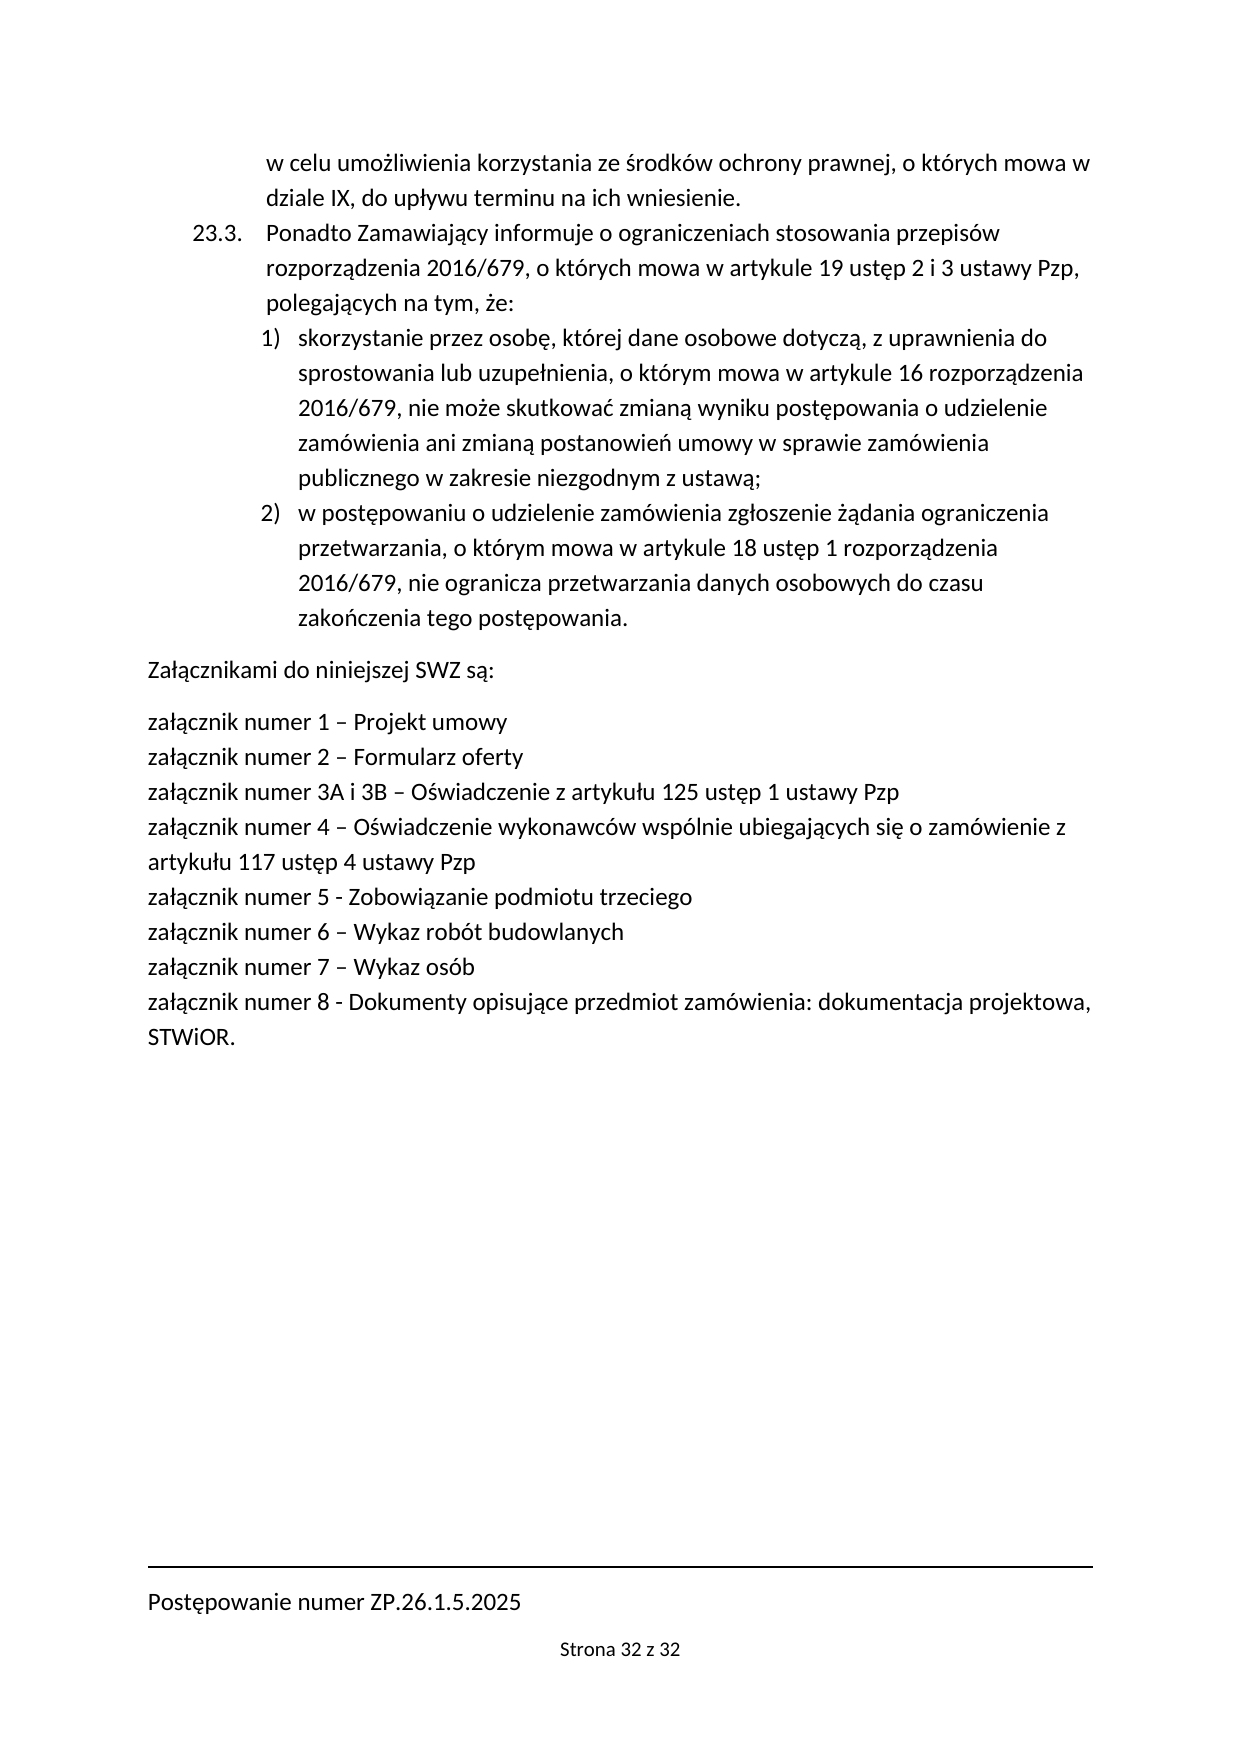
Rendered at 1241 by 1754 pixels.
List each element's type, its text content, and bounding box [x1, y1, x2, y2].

text załącznik numer 5 - Zobowiązanie podmiotu trzeciego [148, 881, 1093, 911]
text załącznik numer 1 – Projekt umowy [148, 706, 1093, 736]
text załącznik numer 3A i 3B – Oświadczenie z artykułu 125 ustęp 1 ustawy Pzp [148, 776, 1093, 806]
text załącznik numer 8 - Dokumenty opisujące przedmiot zamówienia: dokumentacja projektowa, STWiOR. [148, 986, 1093, 1051]
text Załącznikami do niniejszej SWZ są: [148, 654, 1093, 685]
text załącznik numer 4 – Oświadczenie wykonawców wspólnie ubiegających się o zamówienie z artykułu 117 ustęp 4 ustawy Pzp [148, 811, 1093, 876]
list skorzystanie przez osobę, której dane osobowe dotyczą, z uprawnienia do sprostowania lub uzupełnienia, o którym mowa w artykule 16 rozporządzenia 2016/679, nie może skutkować zmianą wyniku postępowania o udzielenie zamówienia ani zmianą postanowień umowy w sprawie zamówienia publicznego w zakresie niezgodnym z ustawą; [260, 323, 1093, 493]
list Ponadto Zamawiający informuje o ograniczeniach stosowania przepisów rozporządzenia 2016/679, o których mowa w artykule 19 ustęp 2 i 3 ustawy Pzp, polegających na tym, że: [192, 218, 1093, 318]
text załącznik numer 2 – Formularz oferty [148, 741, 1093, 771]
text załącznik numer 6 – Wykaz robót budowlanych [148, 916, 1093, 946]
text załącznik numer 7 – Wykaz osób [148, 951, 1093, 981]
list w postępowaniu o udzielenie zamówienia zgłoszenie żądania ograniczenia przetwarzania, o którym mowa w artykule 18 ustęp 1 rozporządzenia 2016/679, nie ogranicza przetwarzania danych osobowych do czasu zakończenia tego postępowania. [260, 498, 1093, 633]
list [192, 148, 1093, 213]
